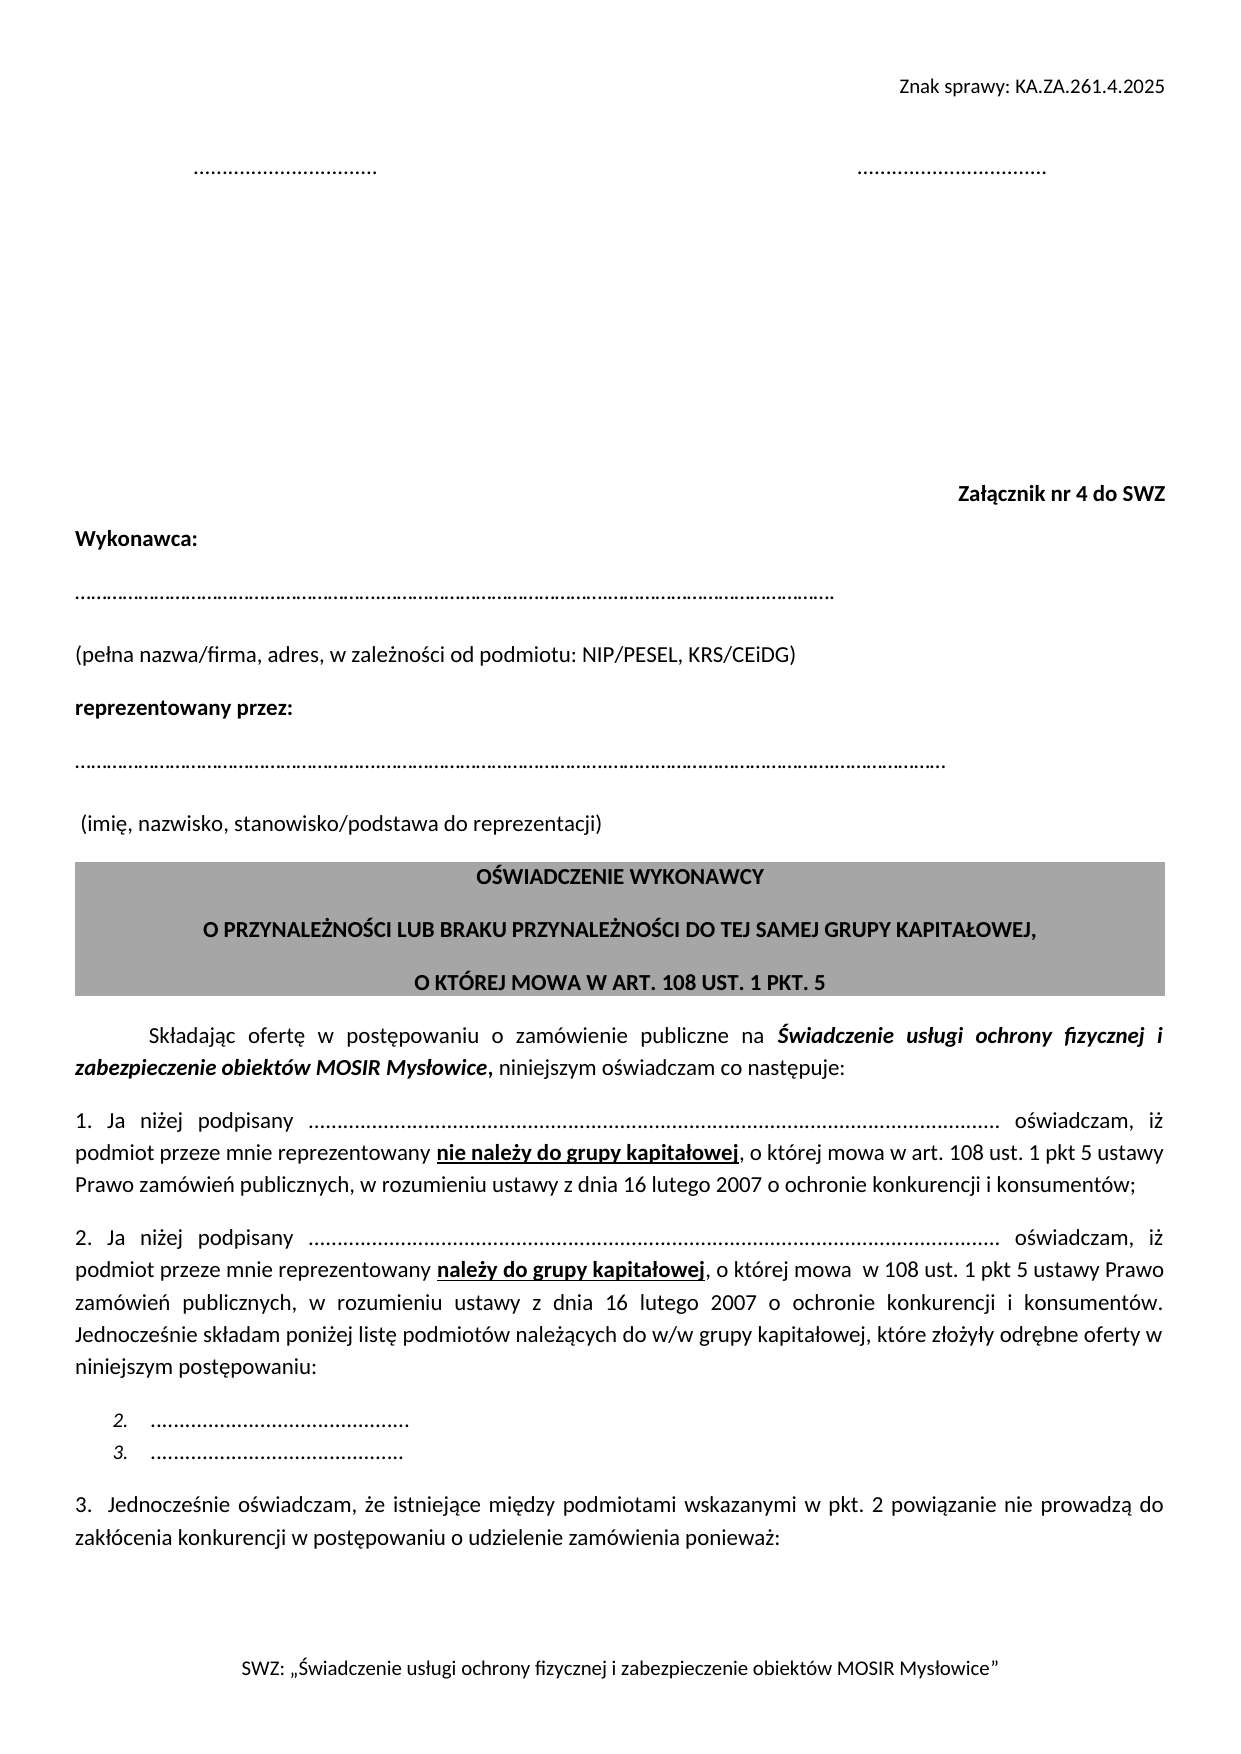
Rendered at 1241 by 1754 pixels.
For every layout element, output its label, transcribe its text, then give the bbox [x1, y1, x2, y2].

list ............................................. [112, 1405, 1165, 1433]
text 1. Ja niżej podpisany ........................................................................................................................ oświadczam, iż podmiot przeze mnie reprezentowany nie należy do grupy kapitałowej, o której mowa w art. 108 ust. 1 pkt 5 ustawy Prawo zamówień publicznych, w rozumieniu ustawy z dnia 16 lutego 2007 o ochronie konkurencji i konsumentów; [75, 1106, 1165, 1198]
text (imię, nazwisko, stanowisko/podstawa do reprezentacji) [75, 809, 1165, 837]
text 3. Jednocześnie oświadczam, że istniejące między podmiotami wskazanymi w pkt. 2 powiązanie nie prowadzą do zakłócenia konkurencji w postępowaniu o udzielenie zamówienia ponieważ: [75, 1490, 1165, 1551]
list ............................................ [112, 1437, 1165, 1465]
text Wykonawca: [75, 524, 1165, 552]
text Składając ofertę w postępowaniu o zamówienie publiczne na Świadczenie usługi ochrony fizycznej i zabezpieczenie obiektów MOSIR Mysłowice, niniejszym oświadczam co następuje: [75, 1021, 1165, 1081]
text ................................ ................................. [75, 152, 1165, 180]
text (pełna nazwa/firma, adres, w zależności od podmiotu: NIP/PESEL, KRS/CEiDG) [75, 640, 1165, 668]
text 2. Ja niżej podpisany ........................................................................................................................ oświadczam, iż podmiot przeze mnie reprezentowany należy do grupy kapitałowej, o której mowa w 108 ust. 1 pkt 5 ustawy Prawo zamówień publicznych, w rozumieniu ustawy z dnia 16 lutego 2007 o ochronie konkurencji i konsumentów. Jednocześnie składam poniżej listę podmiotów należących do w/w grupy kapitałowej, które złożyły odrębne oferty w niniejszym postępowaniu: [75, 1223, 1165, 1380]
text O PRZYNALEŻNOŚCI LUB BRAKU PRZYNALEŻNOŚCI DO TEJ SAMEJ GRUPY KAPITAŁOWEJ, [75, 915, 1165, 943]
text O KTÓREJ MOWA W ART. 108 UST. 1 PKT. 5 [75, 968, 1165, 996]
text reprezentowany przez: [75, 693, 1165, 721]
text ………………………………………………….…………………………………….…………………………………….………………… [75, 746, 1165, 774]
text Załącznik nr 4 do SWZ [119, 479, 1165, 507]
text OŚWIADCZENIE WYKONAWCY [75, 862, 1165, 890]
text ………………………………………………….…………………………………….……………………………………. [75, 577, 1165, 605]
